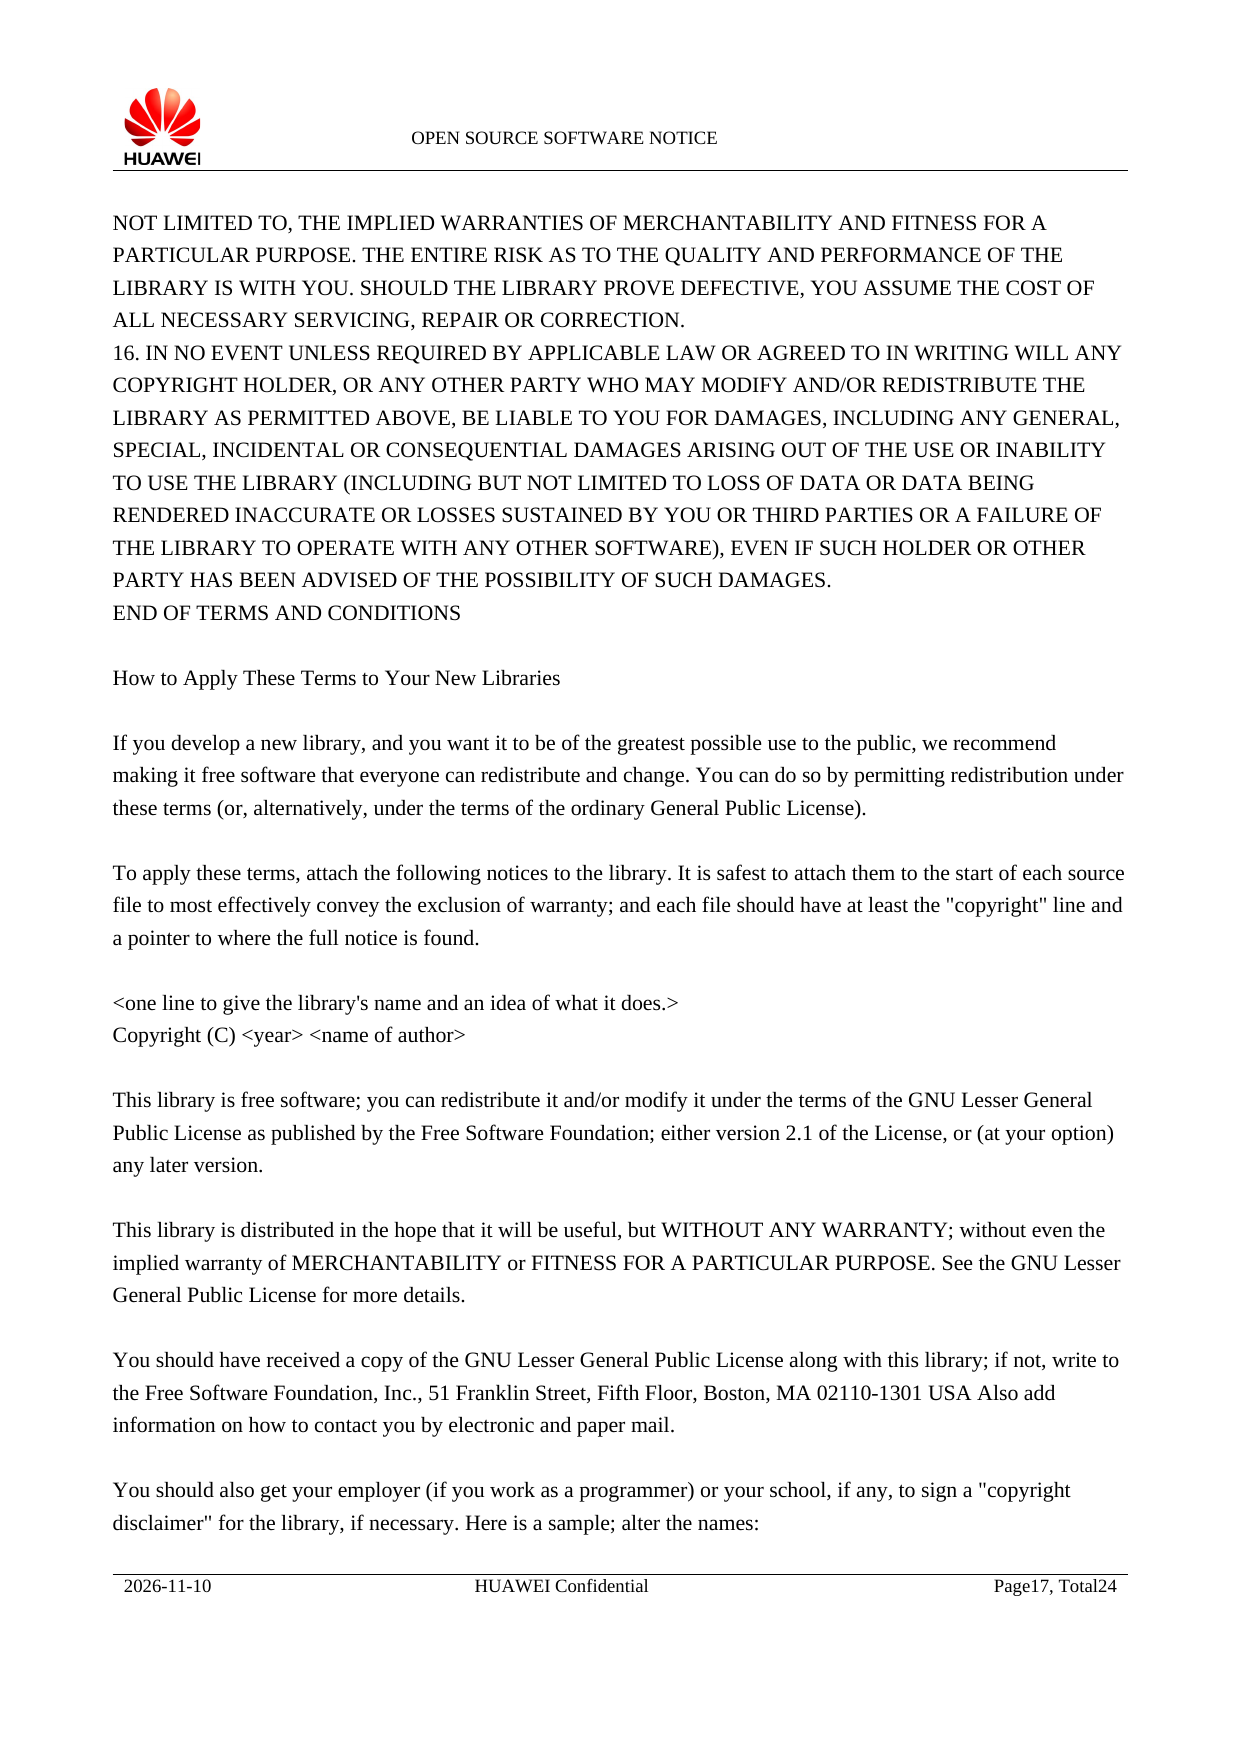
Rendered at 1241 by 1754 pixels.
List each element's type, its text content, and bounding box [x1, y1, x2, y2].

picture [124, 88, 201, 165]
text Copyright (C) <year> <name of author> [112, 1019, 1128, 1051]
text This library is distributed in the hope that it will be useful, but WITHOUT ANY WARRANTY; without even the implied warranty of MERCHANTABILITY or FITNESS FOR A PARTICULAR PURPOSE. See the GNU Lesser General Public License for more details. [112, 1214, 1128, 1311]
text How to Apply These Terms to Your New Libraries [112, 661, 1128, 694]
text <one line to give the library's name and an idea of what it does.> [112, 986, 1128, 1019]
text This library is free software; you can redistribute it and/or modify it under the terms of the GNU Lesser General Public License as published by the Free Software Foundation; either version 2.1 of the License, or (at your option) any later version. [112, 1084, 1128, 1181]
text END OF TERMS AND CONDITIONS [112, 596, 1128, 629]
text 16. IN NO EVENT UNLESS REQUIRED BY APPLICABLE LAW OR AGREED TO IN WRITING WILL ANY COPYRIGHT HOLDER, OR ANY OTHER PARTY WHO MAY MODIFY AND/OR REDISTRIBUTE THE LIBRARY AS PERMITTED ABOVE, BE LIABLE TO YOU FOR DAMAGES, INCLUDING ANY GENERAL, SPECIAL, INCIDENTAL OR CONSEQUENTIAL DAMAGES ARISING OUT OF THE USE OR INABILITY TO USE THE LIBRARY (INCLUDING BUT NOT LIMITED TO LOSS OF DATA OR DATA BEING RENDERED INACCURATE OR LOSSES SUSTAINED BY YOU OR THIRD PARTIES OR A FAILURE OF THE LIBRARY TO OPERATE WITH ANY OTHER SOFTWARE), EVEN IF SUCH HOLDER OR OTHER PARTY HAS BEEN ADVISED OF THE POSSIBILITY OF SUCH DAMAGES. [112, 336, 1128, 596]
text To apply these terms, attach the following notices to the library. It is safest to attach them to the start of each source file to most effectively convey the exclusion of warranty; and each file should have at least the "copyright" line and a pointer to where the full notice is found. [112, 856, 1128, 954]
text If you develop a new library, and you want it to be of the greatest possible use to the public, we recommend making it free software that everyone can redistribute and change. You can do so by permitting redistribution under these terms (or, alternatively, under the terms of the ordinary General Public License). [112, 726, 1128, 824]
text You should also get your employer (if you work as a programmer) or your school, if any, to sign a "copyright disclaimer" for the library, if necessary. Here is a sample; alter the names: [112, 1474, 1128, 1539]
text You should have received a copy of the GNU Lesser General Public License along with this library; if not, write to the Free Software Foundation, Inc., 51 Franklin Street, Fifth Floor, Boston, MA 02110-1301 USA Also add information on how to contact you by electronic and paper mail. [112, 1344, 1128, 1441]
